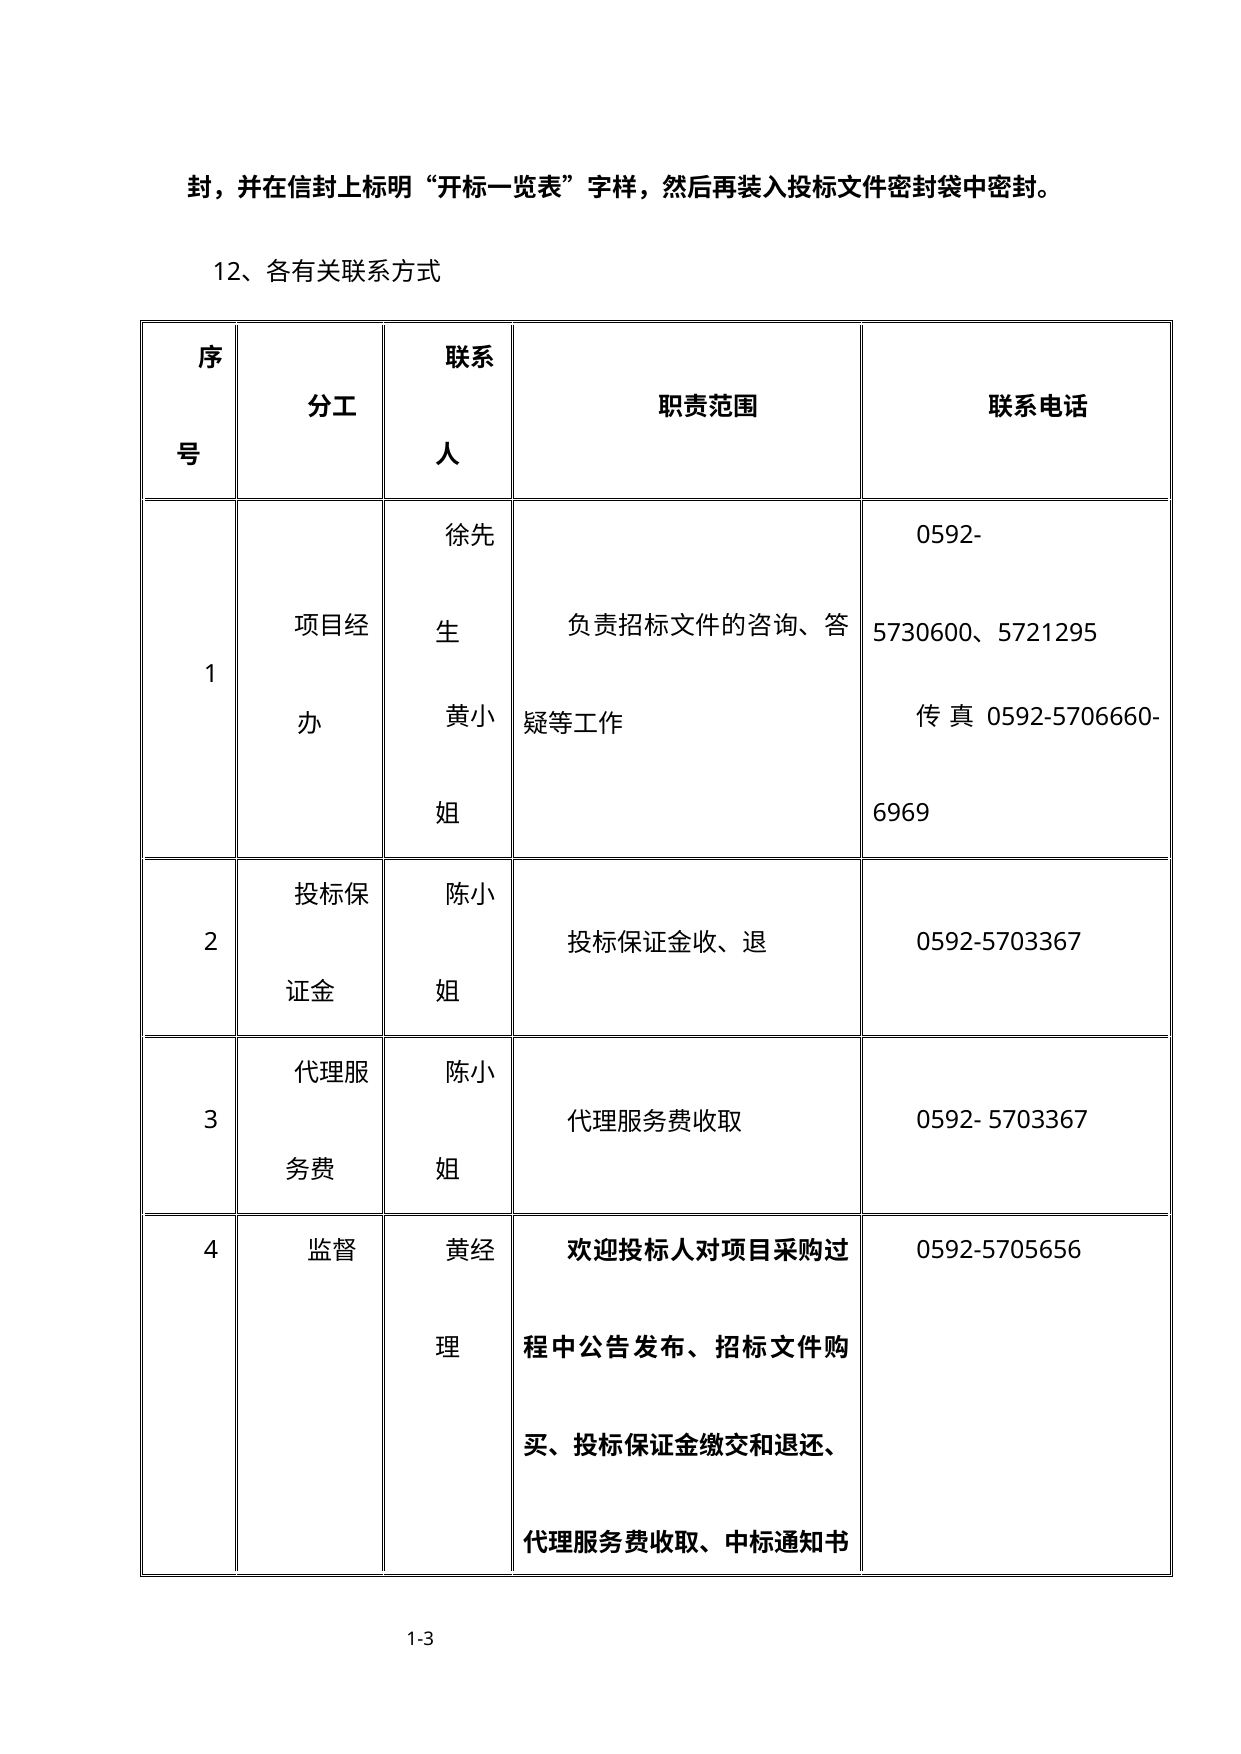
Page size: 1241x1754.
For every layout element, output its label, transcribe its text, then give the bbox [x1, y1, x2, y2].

table_cell 项目经办 [238, 501, 382, 857]
table_header 联系人 [383, 323, 512, 498]
table_cell 陈小姐 [385, 860, 511, 1035]
table_cell 徐先生 黄小姐 [385, 501, 511, 857]
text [187, 153, 1125, 218]
table_cell 0592-5703367 [863, 857, 1170, 1035]
table_cell 代理服务费收取 [514, 1038, 860, 1213]
table_cell 陈小姐 [385, 1038, 511, 1213]
table_cell 0592-5705656 [861, 1213, 1171, 1573]
table_cell 4 [141, 1213, 237, 1573]
table_cell 2 [143, 857, 235, 1035]
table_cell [512, 1216, 861, 1573]
table_cell 3 [143, 1035, 235, 1213]
table_header 分工 [237, 323, 383, 498]
table_header 职责范围 [512, 323, 861, 498]
table_cell 负责招标文件的咨询、答疑等工作 [514, 501, 860, 857]
table_cell 0592-5730600、5721295 传真0592-5706660-6969 [861, 498, 1171, 857]
table_cell 代理服务费 [238, 1038, 382, 1213]
table_cell 投标保证金收、退 [514, 860, 860, 1035]
table_cell 黄经理 [383, 1216, 512, 1573]
table_header 序号 [143, 321, 237, 498]
table_cell 0592- 5703367 [863, 1035, 1170, 1213]
table_cell 监督 [237, 1216, 383, 1573]
table_cell 1 [141, 498, 237, 857]
table_cell 投标保证金 [238, 860, 382, 1035]
table_header 联系电话 [861, 323, 1170, 498]
text 12、各有关联系方式 [187, 237, 1125, 302]
